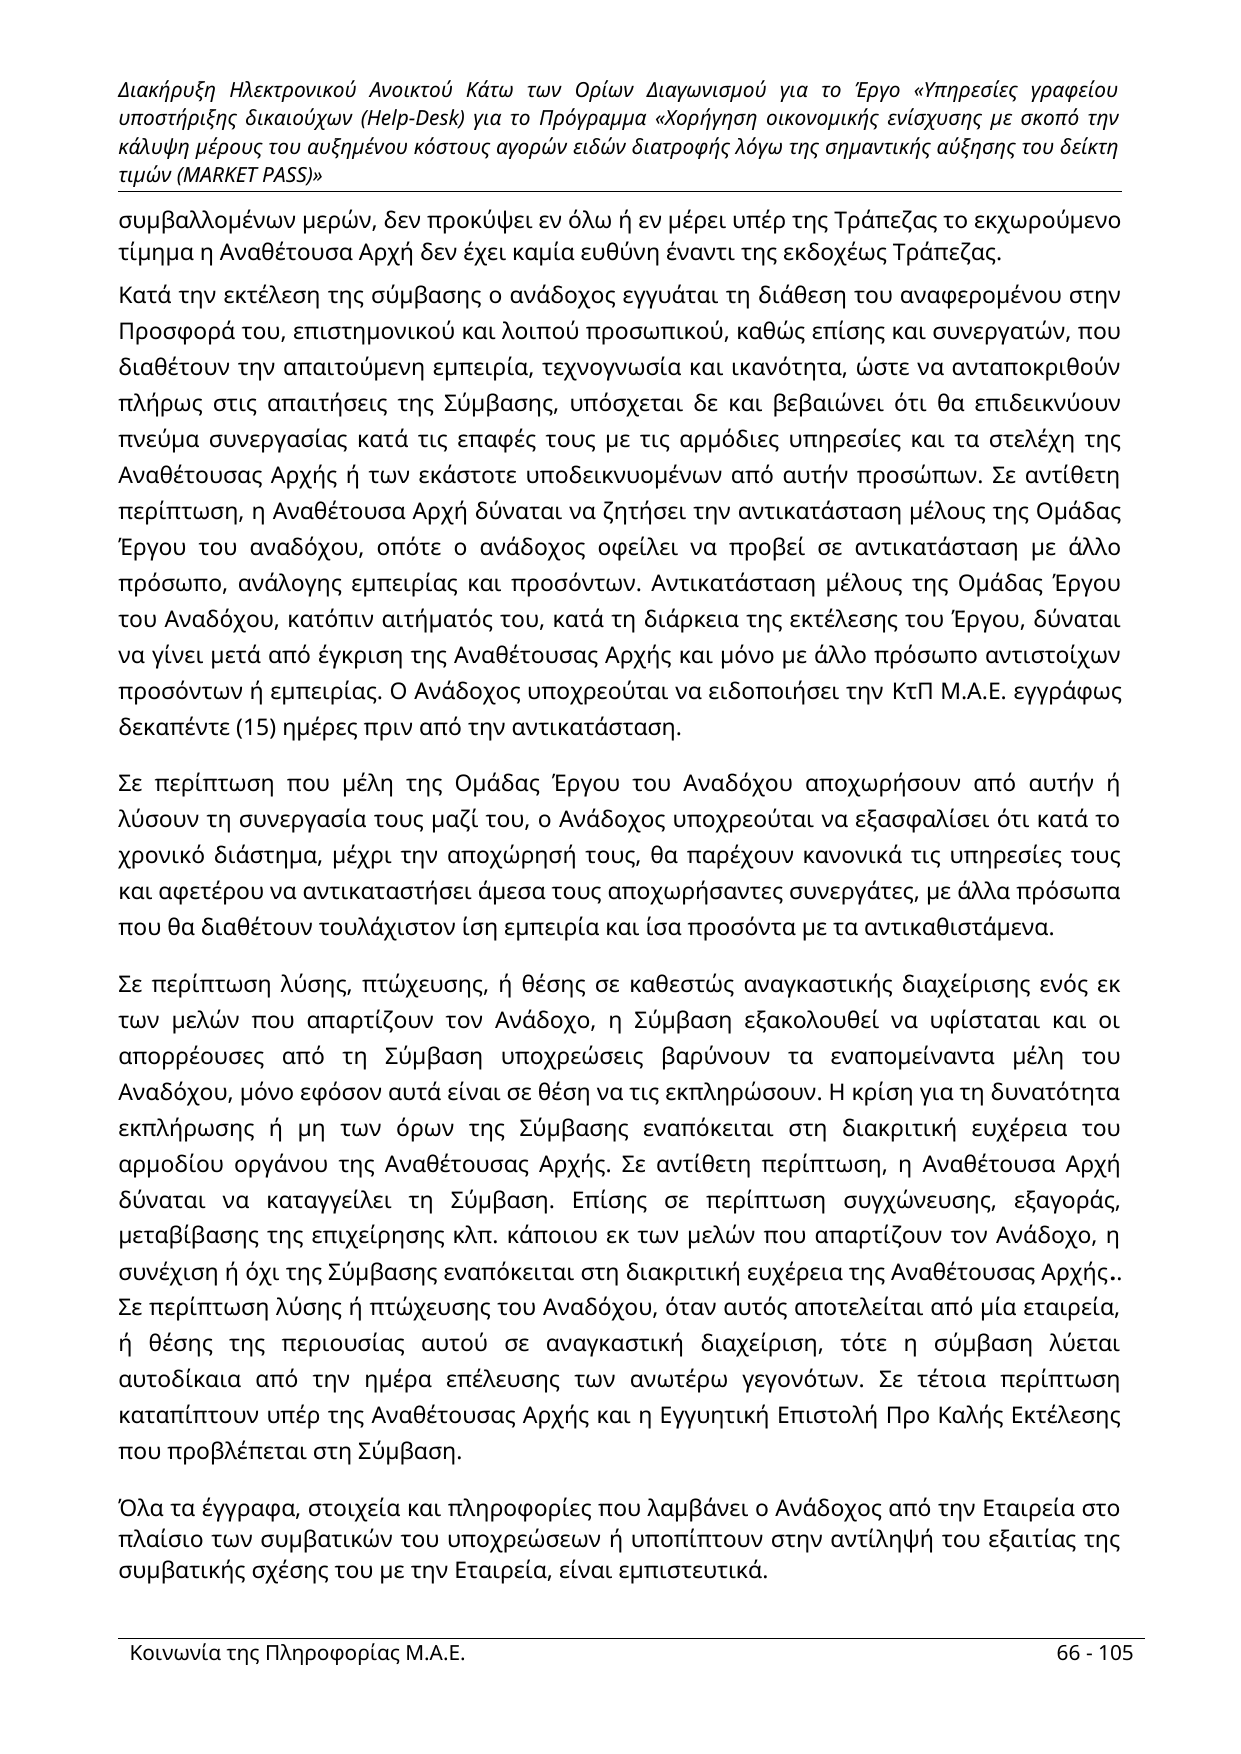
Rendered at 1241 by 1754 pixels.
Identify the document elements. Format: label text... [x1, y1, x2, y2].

text Όλα τα έγγραφα, στοιχεία και πληροφορίες που λαμβάνει ο Ανάδοχος από την Εταιρεία στο πλαίσιο των συμβατικών του υποχρεώσεων ή υποπίπτουν στην αντίληψή του εξαιτίας της συμβατικής σχέσης του με την Εταιρεία, είναι εμπιστευτικά. [118, 1492, 1122, 1586]
text Σε περίπτωση που μέλη της Ομάδας Έργου του Αναδόχου αποχωρήσουν από αυτήν ή λύσουν τη συνεργασία τους μαζί του, ο Ανάδοχος υποχρεούται να εξασφαλίσει ότι κατά το χρονικό διάστημα, μέχρι την αποχώρησή τους, θα παρέχουν κανονικά τις υπηρεσίες τους και αφετέρου να αντικαταστήσει άμεσα τους αποχωρήσαντες συνεργάτες, με άλλα πρόσωπα που θα διαθέτουν τουλάχιστον ίση εμπειρία και ίσα προσόντα με τα αντικαθιστάμενα. [118, 767, 1122, 942]
text Σε περίπτωση λύσης, πτώχευσης, ή θέσης σε καθεστώς αναγκαστικής διαχείρισης ενός εκ των μελών που απαρτίζουν τον Ανάδοχο, η Σύμβαση εξακολουθεί να υφίσταται και οι απορρέουσες από τη Σύμβαση υποχρεώσεις βαρύνουν τα εναπομείναντα μέλη του Αναδόχου, μόνο εφόσον αυτά είναι σε θέση να τις εκπληρώσουν. Η κρίση για τη δυνατότητα εκπλήρωσης ή μη των όρων της Σύμβασης εναπόκειται στη διακριτική ευχέρεια του αρμοδίου οργάνου της Αναθέτουσας Αρχής. Σε αντίθετη περίπτωση, η Αναθέτουσα Αρχή δύναται να καταγγείλει τη Σύμβαση. Επίσης σε περίπτωση συγχώνευσης, εξαγοράς, μεταβίβασης της επιχείρησης κλπ. κάποιου εκ των μελών που απαρτίζουν τον Ανάδοχο, η συνέχιση ή όχι της Σύμβασης εναπόκειται στη διακριτική ευχέρεια της Αναθέτουσας Αρχής.. Σε περίπτωση λύσης ή πτώχευσης του Αναδόχου, όταν αυτός αποτελείται από μία εταιρεία, ή θέσης της περιουσίας αυτού σε αναγκαστική διαχείριση, τότε η σύμβαση λύεται αυτοδίκαια από την ημέρα επέλευσης των ανωτέρω γεγονότων. Σε τέτοια περίπτωση καταπίπτουν υπέρ της Αναθέτουσας Αρχής και η Εγγυητική Επιστολή Προ Καλής Εκτέλεσης που προβλέπεται στη Σύμβαση. [118, 968, 1122, 1466]
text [118, 204, 1122, 267]
text Κατά την εκτέλεση της σύμβασης ο ανάδοχος εγγυάται τη διάθεση του αναφερομένου στην Προσφορά του, επιστημονικού και λοιπού προσωπικού, καθώς επίσης και συνεργατών, που διαθέτουν την απαιτούμενη εμπειρία, τεχνογνωσία και ικανότητα, ώστε να ανταποκριθούν πλήρως στις απαιτήσεις της Σύμβασης, υπόσχεται δε και βεβαιώνει ότι θα επιδεικνύουν πνεύμα συνεργασίας κατά τις επαφές τους με τις αρμόδιες υπηρεσίες και τα στελέχη της Αναθέτουσας Αρχής ή των εκάστοτε υποδεικνυομένων από αυτήν προσώπων. Σε αντίθετη περίπτωση, η Αναθέτουσα Αρχή δύναται να ζητήσει την αντικατάσταση μέλους της Ομάδας Έργου του αναδόχου, οπότε ο ανάδοχος οφείλει να προβεί σε αντικατάσταση με άλλο πρόσωπο, ανάλογης εμπειρίας και προσόντων. Αντικατάσταση μέλους της Ομάδας Έργου του Αναδόχου, κατόπιν αιτήματός του, κατά τη διάρκεια της εκτέλεσης του Έργου, δύναται να γίνει μετά από έγκριση της Αναθέτουσας Αρχής και μόνο με άλλο πρόσωπο αντιστοίχων προσόντων ή εμπειρίας. Ο Ανάδοχος υποχρεούται να ειδοποιήσει την ΚτΠ Μ.Α.Ε. εγγράφως δεκαπέντε (15) ημέρες πριν από την αντικατάσταση. [118, 279, 1122, 742]
